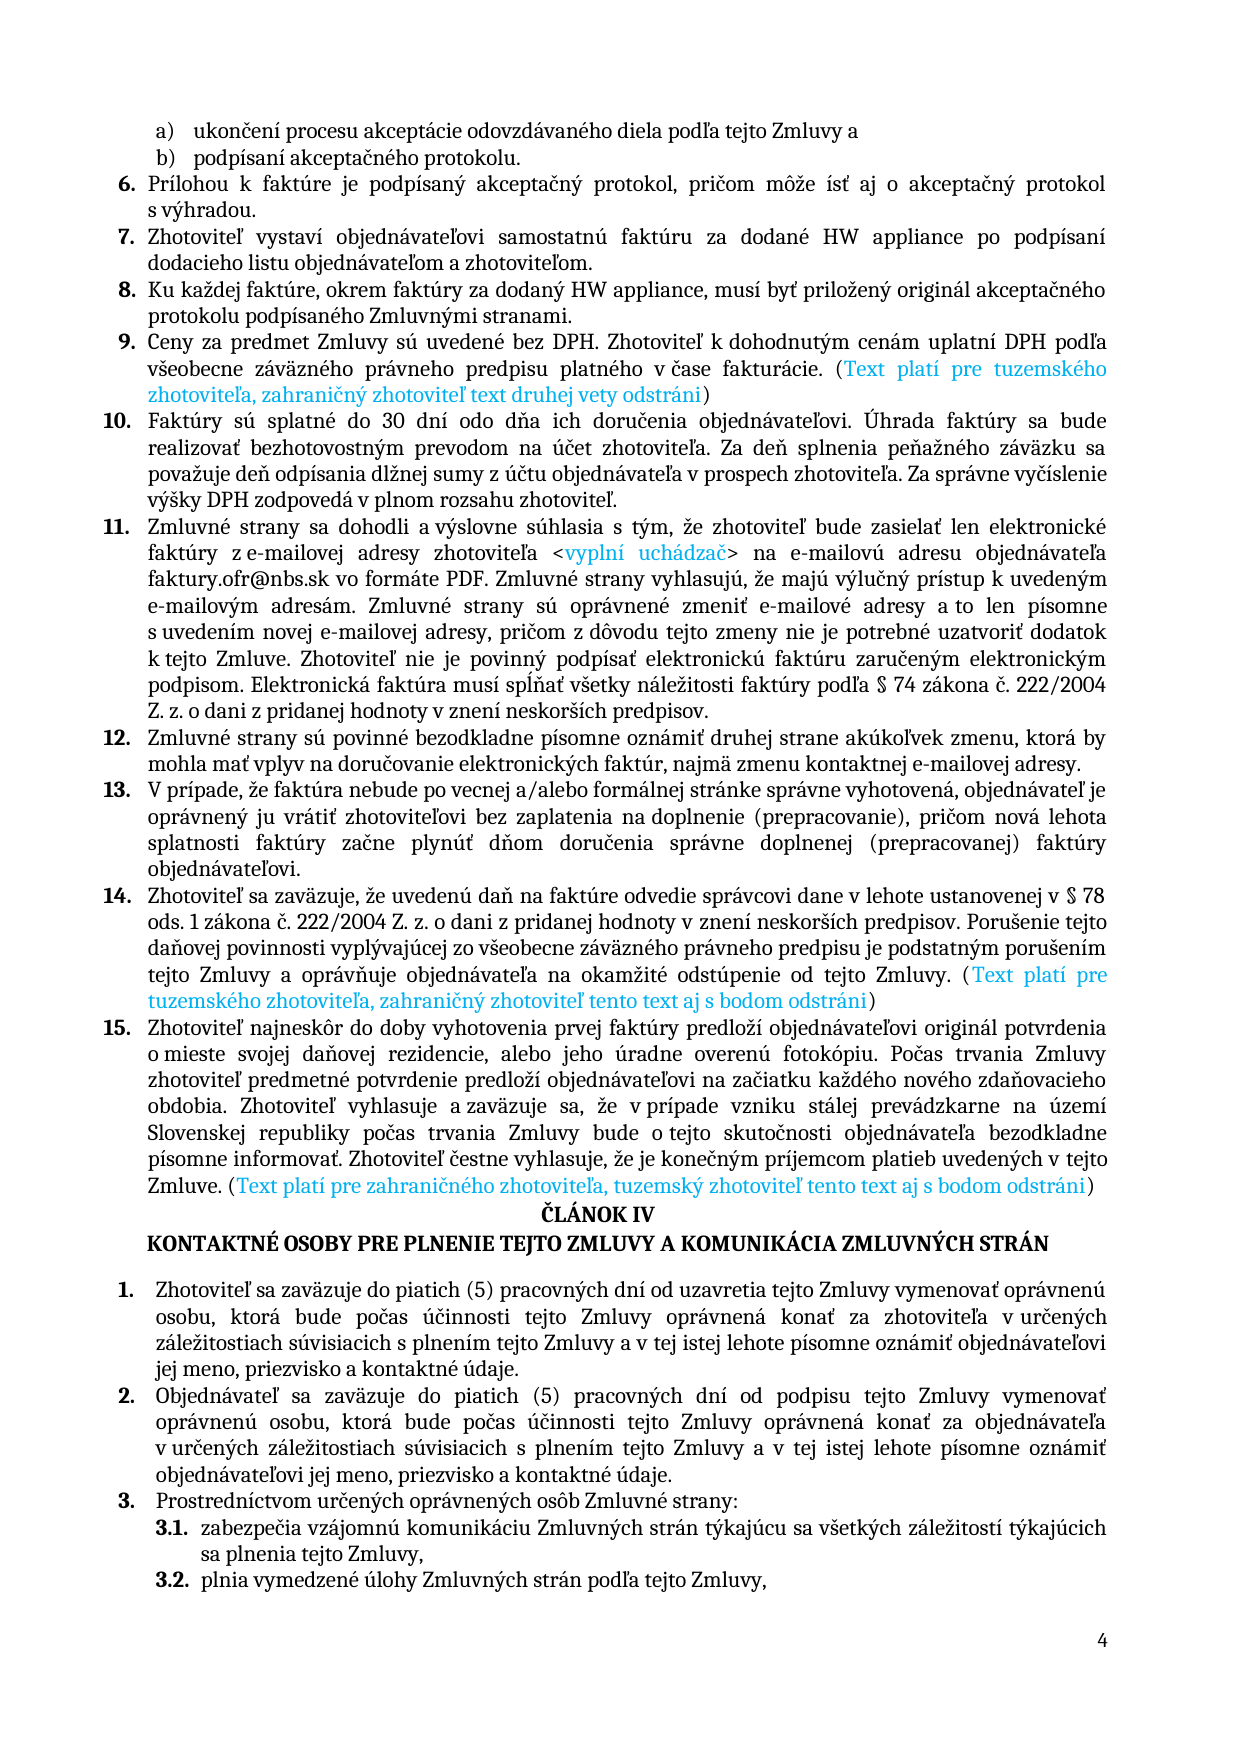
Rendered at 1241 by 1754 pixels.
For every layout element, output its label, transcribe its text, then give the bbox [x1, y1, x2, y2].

list zabezpečia vzájomnú komunikáciu Zmluvných strán týkajúcu sa všetkých záležitostí týkajúcich sa plnenia tejto Zmluvy, [156, 1514, 1107, 1567]
subtitle Článok IV [88, 1199, 1107, 1228]
list V prípade, že faktúra nebude po vecnej a/alebo formálnej stránke správne vyhotovená, objednávateľ je oprávnený ju vrátiť zhotoviteľovi bez zaplatenia na doplnenie (prepracovanie), pričom nová lehota splatnosti faktúry začne plynúť dňom doručenia správne doplnenej (prepracovanej) faktúry objednávateľovi. [103, 777, 1107, 882]
list Zhotoviteľ sa zaväzuje, že uvedenú daň na faktúre odvedie správcovi dane v lehote ustanovenej v § 78 ods. 1 zákona č. 222/2004 Z. z. o dani z pridanej hodnoty v znení neskorších predpisov. Porušenie tejto daňovej povinnosti vyplývajúcej zo všeobecne záväzného právneho predpisu je podstatným porušením tejto Zmluvy a oprávňuje objednávateľa na okamžité odstúpenie od tejto Zmluvy. (Text platí pre tuzemského zhotoviteľa, zahraničný zhotoviteľ tento text aj s bodom odstráni) [103, 882, 1107, 1014]
list Objednávateľ sa zaväzuje do piatich (5) pracovných dní od podpisu tejto Zmluvy vymenovať oprávnenú osobu, ktorá bude počas účinnosti tejto Zmluvy oprávnená konať za objednávateľa v určených záležitostiach súvisiacich s plnením tejto Zmluvy a v tej istej lehote písomne oznámiť objednávateľovi jej meno, priezvisko a kontaktné údaje. [118, 1382, 1107, 1488]
list Faktúry sú splatné do 30 dní odo dňa ich doručenia objednávateľovi. Úhrada faktúry sa bude realizovať bezhotovostným prevodom na účet zhotoviteľa. Za deň splnenia peňažného záväzku sa považuje deň odpísania dlžnej sumy z účtu objednávateľa v prospech zhotoviteľa. Za správne vyčíslenie výšky DPH zodpovedá v plnom rozsahu zhotoviteľ. [103, 408, 1107, 513]
list Zhotoviteľ najneskôr do doby vyhotovenia prvej faktúry predloží objednávateľovi originál potvrdenia o mieste svojej daňovej rezidencie, alebo jeho úradne overenú fotokópiu. Počas trvania Zmluvy zhotoviteľ predmetné potvrdenie predloží objednávateľovi na začiatku každého nového zdaňovacieho obdobia. Zhotoviteľ vyhlasuje a zaväzuje sa, že v prípade vzniku stálej prevádzkarne na území Slovenskej republiky počas trvania Zmluvy bude o tejto skutočnosti objednávateľa bezodkladne písomne informovať. Zhotoviteľ čestne vyhlasuje, že je konečným príjemcom platieb uvedených v tejto Zmluve. (Text platí pre zahraničného zhotoviteľa, tuzemský zhotoviteľ tento text aj s bodom odstráni) [103, 1014, 1107, 1199]
list Zhotoviteľ vystaví objednávateľovi samostatnú faktúru za dodané HW appliance po podpísaní dodacieho listu objednávateľom a zhotoviteľom. [118, 224, 1107, 276]
list plnia vymedzené úlohy Zmluvných strán podľa tejto Zmluvy, [156, 1567, 1107, 1593]
list Zmluvné strany sú povinné bezodkladne písomne oznámiť druhej strane akúkoľvek zmenu, ktorá by mohla mať vplyv na doručovanie elektronických faktúr, najmä zmenu kontaktnej e-mailovej adresy. [103, 724, 1107, 777]
list Prílohou k faktúre je podpísaný akceptačný protokol, pričom môže ísť aj o akceptačný protokol s výhradou. [118, 171, 1107, 224]
subtitle KONTAKTNÉ OSOBY PRE PLNENIE TEJTO ZMLUVY A KOMUNIKÁCIA ZMLUVNÝCH STRÁN [88, 1228, 1107, 1257]
list Zmluvné strany sa dohodli a výslovne súhlasia s tým, že zhotoviteľ bude zasielať len elektronické faktúry z e-mailovej adresy zhotoviteľa <vyplní uchádzač> na e-mailovú adresu objednávateľa faktury.ofr@nbs.sk vo formáte PDF. Zmluvné strany vyhlasujú, že majú výlučný prístup k uvedeným e-mailovým adresám. Zmluvné strany sú oprávnené zmeniť e-mailové adresy a to len písomne s uvedením novej e-mailovej adresy, pričom z dôvodu tejto zmeny nie je potrebné uzatvoriť dodatok k tejto Zmluve. Zhotoviteľ nie je povinný podpísať elektronickú faktúru zaručeným elektronickým podpisom. Elektronická faktúra musí spĺňať všetky náležitosti faktúry podľa § 74 zákona č. 222/2004 Z. z. o dani z pridanej hodnoty v znení neskorších predpisov. [103, 513, 1107, 724]
list Zhotoviteľ sa zaväzuje do piatich (5) pracovných dní od uzavretia tejto Zmluvy vymenovať oprávnenú osobu, ktorá bude počas účinnosti tejto Zmluvy oprávnená konať za zhotoviteľa v určených záležitostiach súvisiacich s plnením tejto Zmluvy a v tej istej lehote písomne oznámiť objednávateľovi jej meno, priezvisko a kontaktné údaje. [118, 1277, 1107, 1382]
list ukončení procesu akceptácie odovzdávaného diela podľa tejto Zmluvy a [156, 118, 1107, 144]
list podpísaní akceptačného protokolu. [156, 144, 1107, 171]
list Ku každej faktúre, okrem faktúry za dodaný HW appliance, musí byť priložený originál akceptačného protokolu podpísaného Zmluvnými stranami. [118, 276, 1107, 329]
list Prostredníctvom určených oprávnených osôb Zmluvné strany: [118, 1488, 1107, 1514]
list Ceny za predmet Zmluvy sú uvedené bez DPH. Zhotoviteľ k dohodnutým cenám uplatní DPH podľa všeobecne záväzného právneho predpisu platného v čase fakturácie. (Text platí pre tuzemského zhotoviteľa, zahraničný zhotoviteľ text druhej vety odstráni) [118, 329, 1107, 408]
